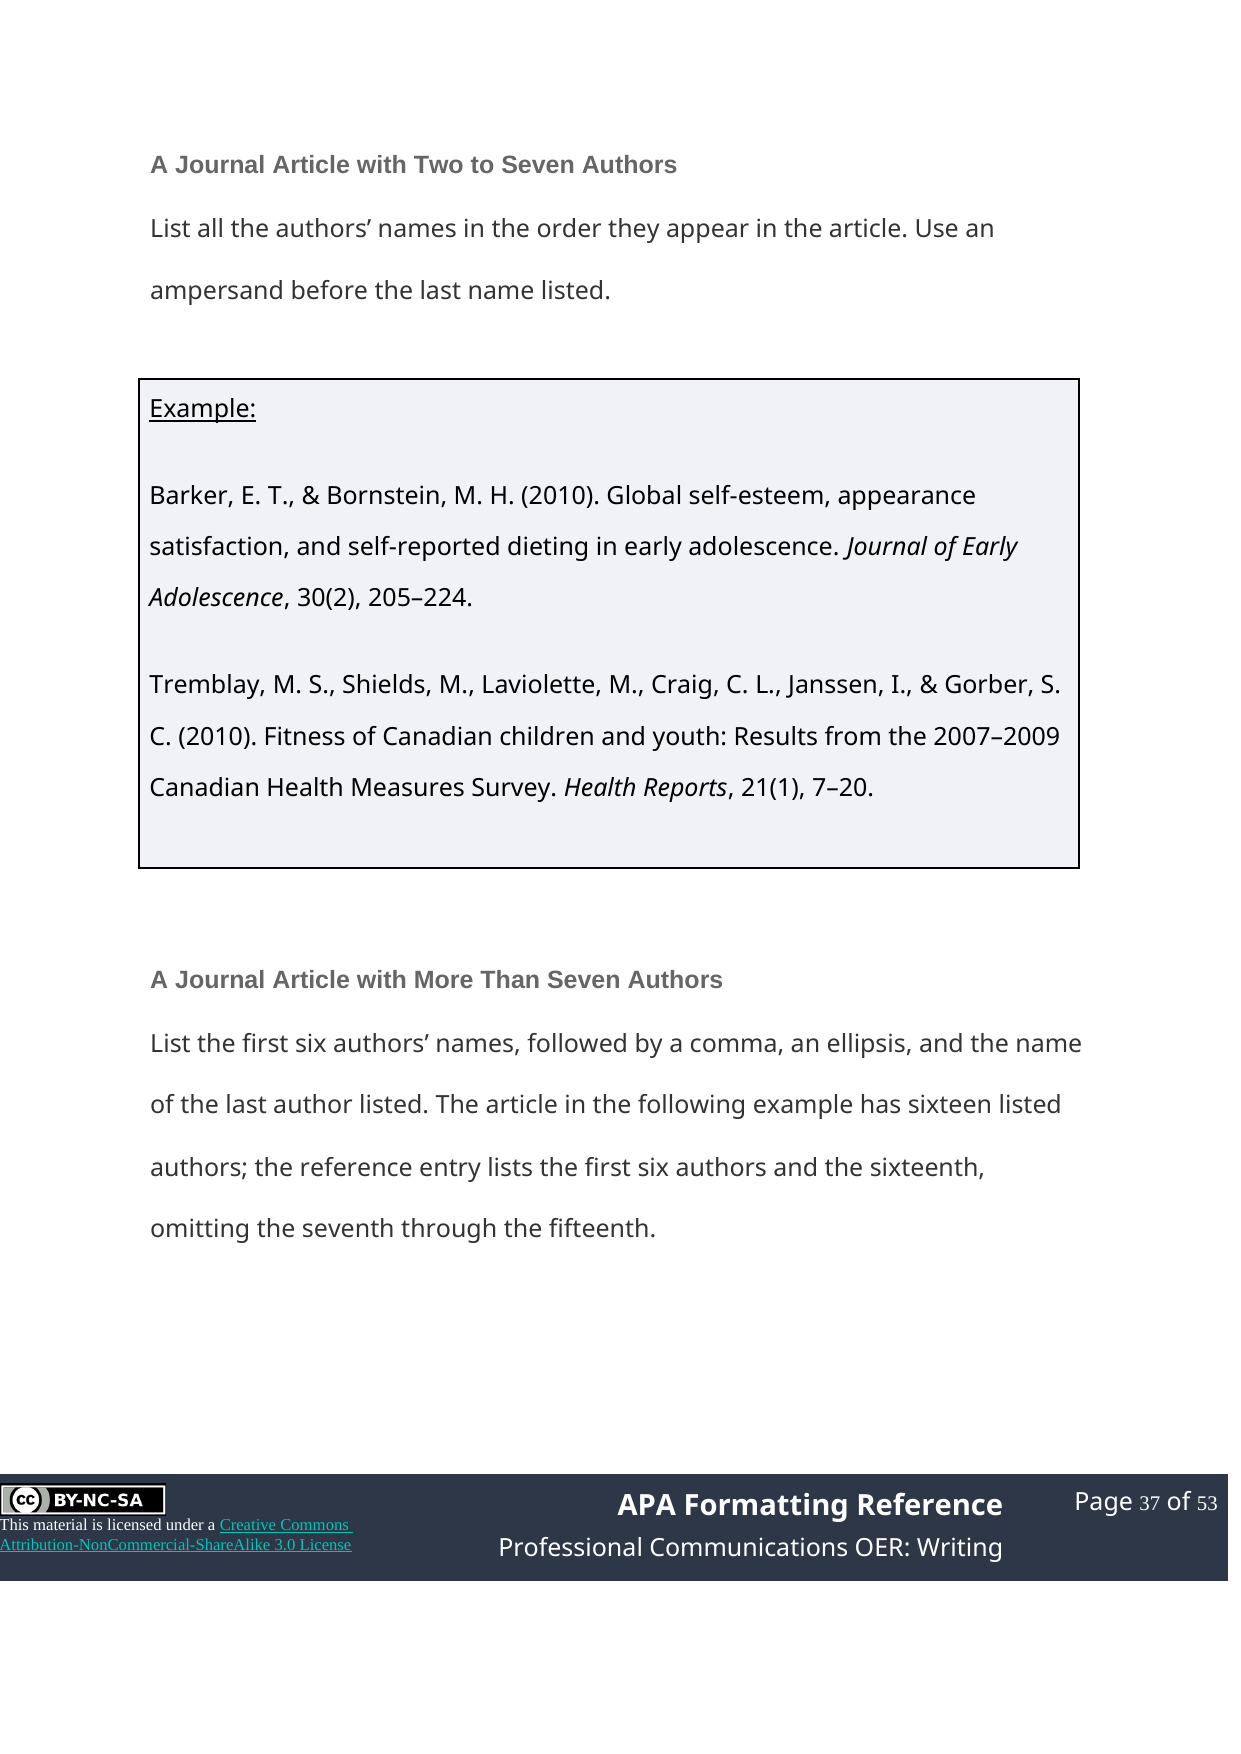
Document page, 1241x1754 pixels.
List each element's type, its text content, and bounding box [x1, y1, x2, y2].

text List all the authors’ names in the order they appear in the article. Use an ampersand before the last name listed. [150, 211, 1090, 307]
subtitle A Journal Article with More Than Seven Authors [150, 964, 1090, 993]
picture [0, 1483, 167, 1516]
text List the first six authors’ names, followed by a comma, an ellipsis, and the name of the last author listed. The article in the following example has sixteen listed authors; the reference entry lists the first six authors and the sixteenth, omitting the seventh through the fifteenth. [150, 1025, 1090, 1245]
subtitle A Journal Article with Two to Seven Authors [150, 150, 1090, 179]
table_header Example: Barker, E. T., & Bornstein, M. H. (2010). Global self-esteem, appearance satisfaction, and self-reported dieting in early adolescence. Journal of Early Adolescence, 30(2), 205–224. Tremblay, M. S., Shields, M., Laviolette, M., Craig, C. L., Janssen, I., & Gorber, S. C. (2010). Fitness of Canadian children and youth: Results from the 2007–2009 Canadian Health Measures Survey. Health Reports, 21(1), 7–20. [140, 380, 1078, 867]
